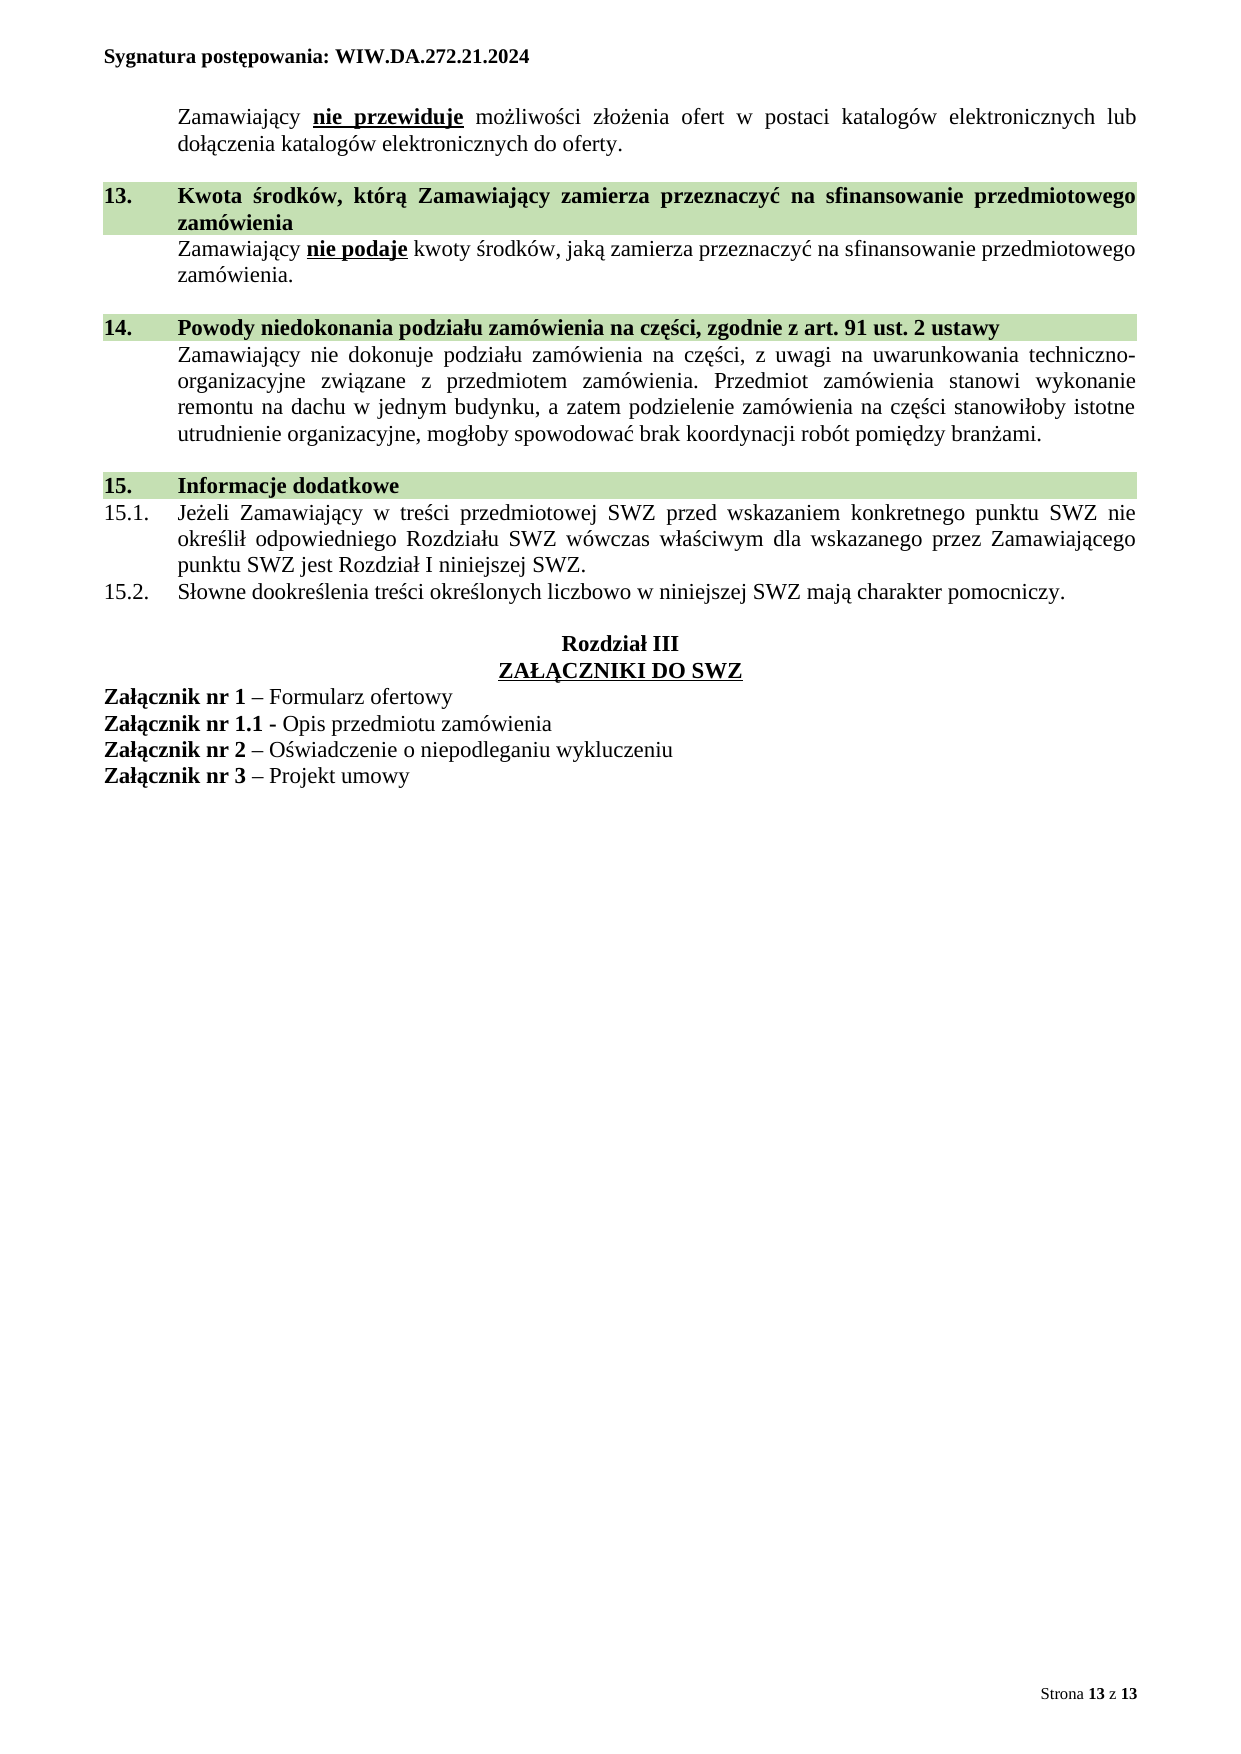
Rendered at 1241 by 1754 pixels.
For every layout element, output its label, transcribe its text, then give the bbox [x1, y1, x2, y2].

list Słowne dookreślenia treści określonych liczbowo w niniejszej SWZ mają charakter pomocniczy. [103, 578, 1137, 604]
text Zamawiający nie podaje kwoty środków, jaką zamierza przeznaczyć na sfinansowanie przedmiotowego zamówienia. [177, 235, 1137, 288]
list Jeżeli Zamawiający w treści przedmiotowej SWZ przed wskazaniem konkretnego punktu SWZ nie określił odpowiedniego Rozdziału SWZ wówczas właściwym dla wskazanego przez Zamawiającego punktu SWZ jest Rozdział I niniejszej SWZ. [103, 499, 1137, 578]
text Załącznik nr 1.1 - Opis przedmiotu zamówienia [103, 709, 1137, 736]
text Rozdział III [103, 631, 1137, 657]
text Załącznik nr 1 – Formularz ofertowy [103, 683, 1137, 709]
text Załącznik nr 2 – Oświadczenie o niepodleganiu wykluczeniu [103, 736, 1137, 762]
text Zamawiający nie dokonuje podziału zamówienia na części, z uwagi na uwarunkowania techniczno-organizacyjne związane z przedmiotem zamówienia. Przedmiot zamówienia stanowi wykonanie remontu na dachu w jednym budynku, a zatem podzielenie zamówienia na części stanowiłoby istotne utrudnienie organizacyjne, mogłoby spowodować brak koordynacji robót pomiędzy branżami. [177, 341, 1137, 446]
text ZAŁĄCZNIKI DO SWZ [103, 657, 1137, 683]
text Załącznik nr 3 – Projekt umowy [103, 762, 1137, 789]
text Zamawiający nie przewiduje możliwości złożenia ofert w postaci katalogów elektronicznych lub dołączenia katalogów elektronicznych do oferty. [177, 103, 1137, 156]
list Informacje dodatkowe [103, 472, 1137, 499]
list Kwota środków, którą Zamawiający zamierza przeznaczyć na sfinansowanie przedmiotowego zamówienia [103, 182, 1137, 235]
list Powody niedokonania podziału zamówienia na części, zgodnie z art. 91 ust. 2 ustawy [103, 314, 1137, 341]
